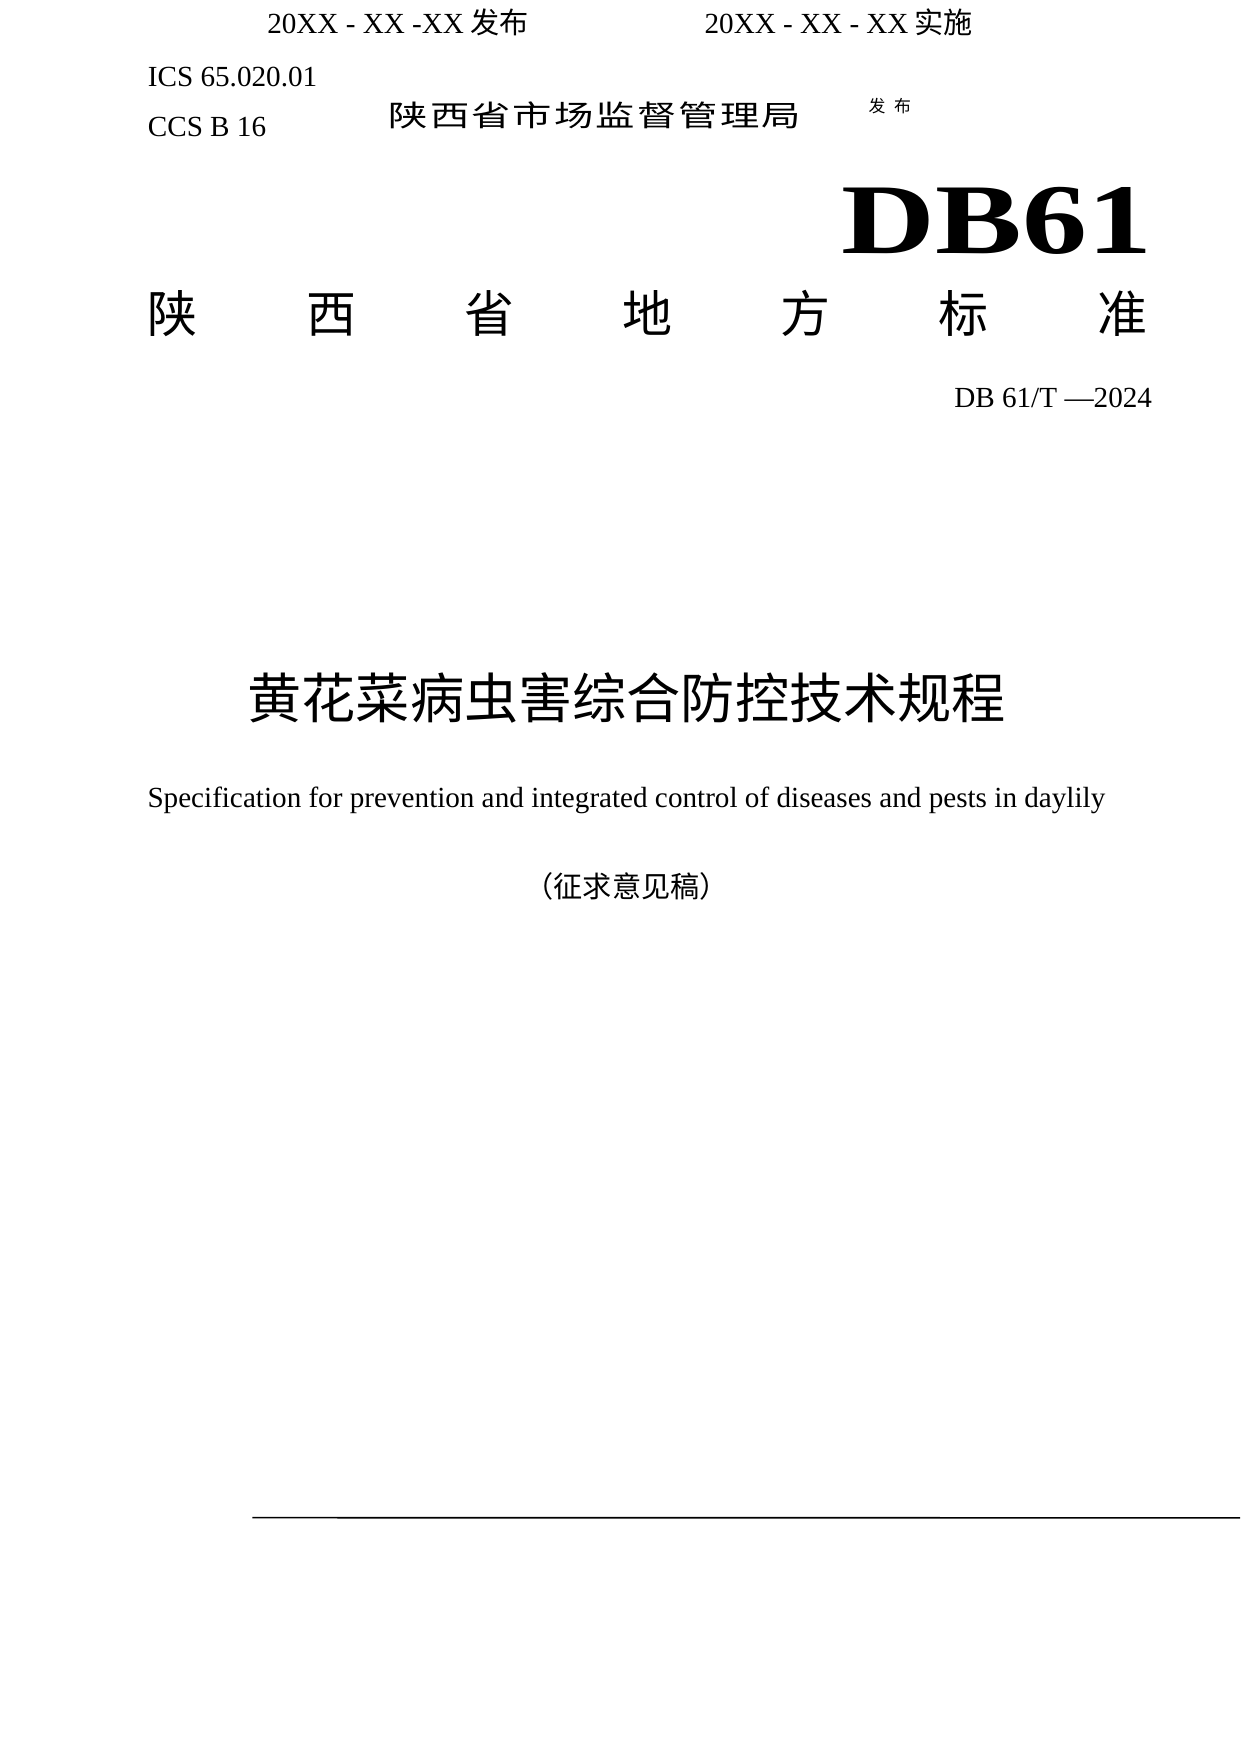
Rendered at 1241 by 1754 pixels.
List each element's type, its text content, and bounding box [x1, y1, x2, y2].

text Specification for prevention and integrated control of diseases and pests in daylily [124, 777, 1128, 818]
text DB61 [148, 160, 1152, 275]
text 陕西省地方标准 [148, 275, 1152, 347]
text 20XX - XX -XX发布 20XX - XX - XX实施 [252, 0, 1240, 42]
text DB 61/T —2024 [148, 384, 1152, 413]
text （征求意见稿） [124, 864, 1128, 906]
text 黄花菜病虫害综合防控技术规程 [124, 660, 1128, 731]
text 陕西省市场监督管理局 发布 [148, 93, 1152, 135]
text ICS 65.020.01 [148, 59, 1152, 93]
